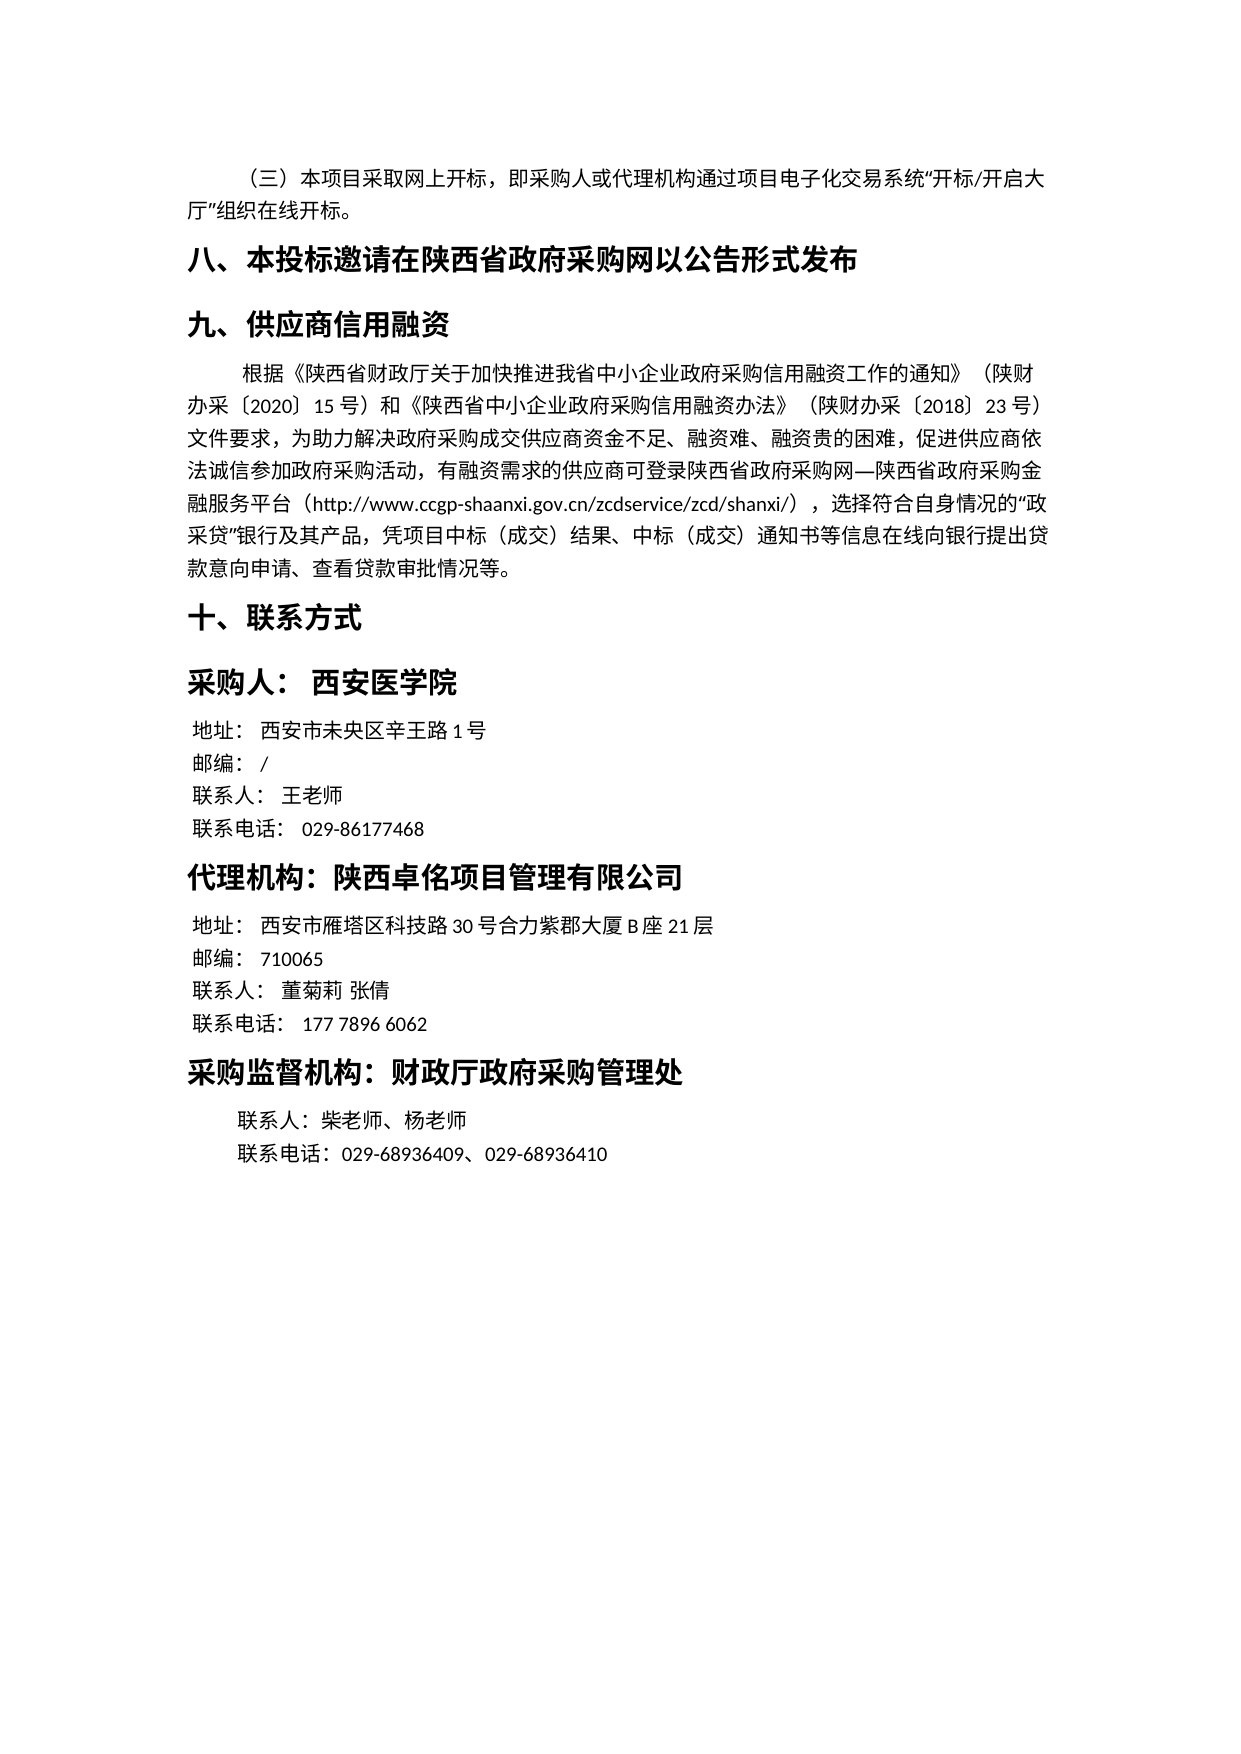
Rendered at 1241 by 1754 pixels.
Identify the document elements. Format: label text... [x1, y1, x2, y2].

text 采购监督机构：财政厅政府采购管理处 [187, 1039, 1053, 1104]
text （三）本项目采取网上开标，即采购人或代理机构通过项目电子化交易系统“开标/开启大厅”组织在线开标。 [187, 162, 1053, 227]
text 采购人： 西安医学院 [187, 649, 1053, 714]
text 联系电话：029-68936409、029-68936410 [187, 1137, 1053, 1169]
text 地址： 西安市未央区辛王路1号 [187, 714, 1053, 747]
text 根据《陕西省财政厅关于加快推进我省中小企业政府采购信用融资工作的通知》（陕财办采〔2020〕15 号）和《陕西省中小企业政府采购信用融资办法》（陕财办采〔2018〕23 号）文件要求，为助力解决政府采购成交供应商资金不足、融资难、融资贵的困难，促进供应商依法诚信参加政府采购活动，有融资需求的供应商可登录陕西省政府采购网—陕西省政府采购金融服务平台（http://www.ccgp-shaanxi.gov.cn/zcdservice/zcd/shanxi/），选择符合自身情况的“政采贷”银行及其产品，凭项目中标（成交）结果、中标（成交）通知书等信息在线向银行提出贷款意向申请、查看贷款审批情况等。 [187, 357, 1053, 584]
text 联系人：柴老师、杨老师 [187, 1104, 1053, 1137]
text 联系人： 王老师 [187, 779, 1053, 812]
text 十、联系方式 [187, 584, 1053, 649]
text 八、本投标邀请在陕西省政府采购网以公告形式发布 [187, 227, 1053, 292]
text 联系电话： 029-86177468 [187, 812, 1053, 844]
text 九、供应商信用融资 [187, 292, 1053, 357]
text 邮编： 710065 [187, 942, 1053, 974]
text 地址： 西安市雁塔区科技路30号合力紫郡大厦B座21层 [187, 909, 1053, 942]
text 邮编： / [187, 747, 1053, 779]
text 代理机构：陕西卓佲项目管理有限公司 [187, 844, 1053, 909]
text 联系人： 董菊莉 张倩 [187, 974, 1053, 1007]
text 联系电话： 177 7896 6062 [187, 1007, 1053, 1039]
